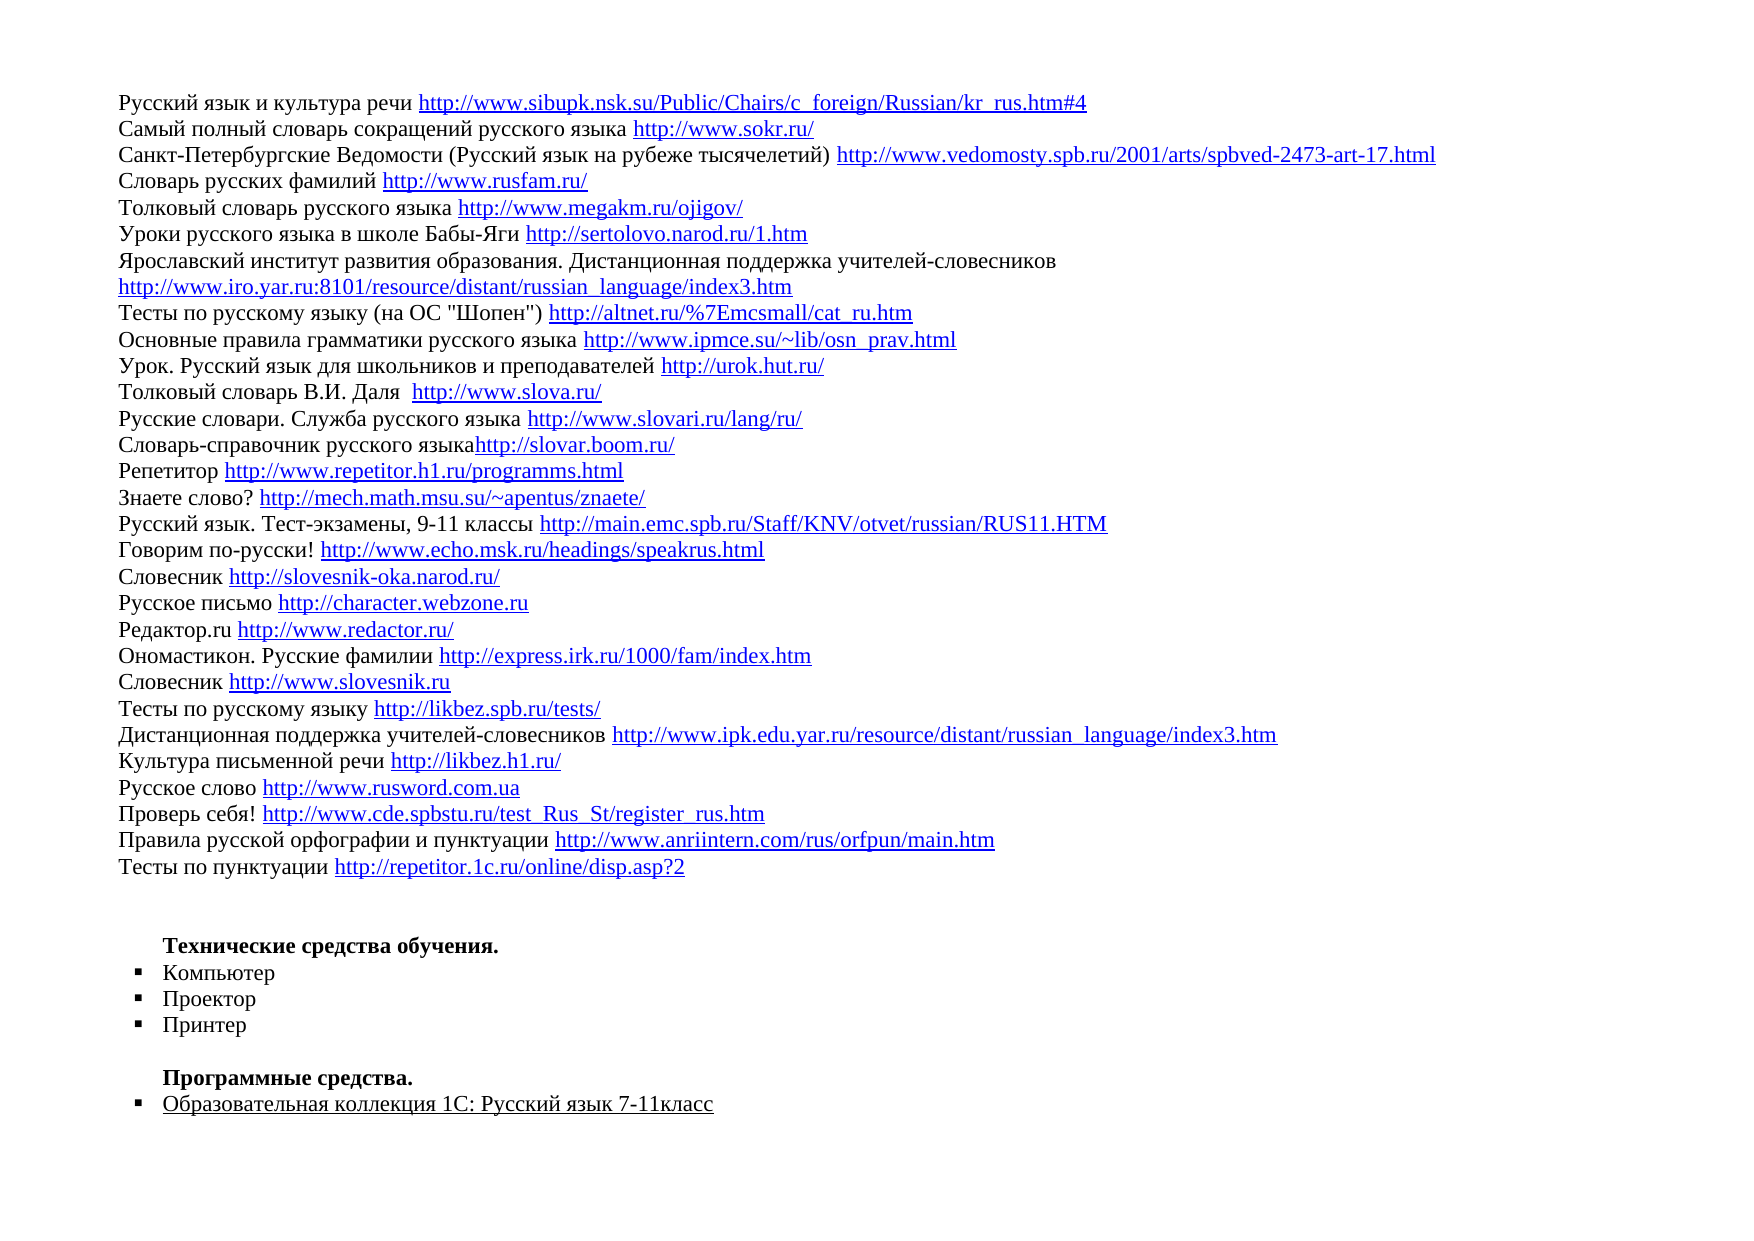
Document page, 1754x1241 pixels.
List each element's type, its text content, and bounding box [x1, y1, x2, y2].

text Технические средства обучения. [162, 932, 1636, 958]
text Толковый словарь русского языка http://www.megakm.ru/ojigov/ [118, 194, 1636, 220]
text Правила русской орфографии и пунктуации http://www.anriintern.com/rus/orfpun/main.htm [118, 826, 1636, 853]
text Основные правила грамматики русского языка http://www.ipmce.su/~lib/osn_prav.html [118, 326, 1636, 352]
text Репетитор http://www.repetitor.h1.ru/programms.html [118, 457, 1636, 484]
text Русские словари. Служба русского языка http://www.slovari.ru/lang/ru/ [118, 405, 1636, 431]
text Дистанционная поддержка учителей-словесников http://www.ipk.edu.yar.ru/resource/distant/russian_language/index3.htm [118, 721, 1636, 747]
text Русский язык. Тест-экзамены, 9-11 классы http://main.emc.spb.ru/Staff/KNV/otvet/russian/RUS11.HTM [118, 510, 1636, 537]
text Ярославский институт развития образования. Дистанционная поддержка учителей-словесников http://www.iro.yar.ru:8101/resource/distant/russian_language/index3.htm [118, 247, 1636, 299]
list Компьютер [133, 958, 1636, 985]
text Самый полный словарь сокращений русского языка http://www.sokr.ru/ [118, 115, 1636, 141]
list Образовательная коллекция 1С: Русский язык 7-11класс [133, 1090, 1636, 1117]
text Проверь себя! http://www.cde.spbstu.ru/test_Rus_St/register_rus.htm [118, 800, 1636, 826]
text Русский язык и культура речи http://www.sibupk.nsk.su/Public/Chairs/c_foreign/Russian/kr_rus.htm#4 [118, 88, 1636, 115]
text Толковый словарь В.И. Даля http://www.slova.ru/ [118, 378, 1636, 405]
text Уроки русского языка в школе Бабы-Яги http://sertolovo.narod.ru/1.htm [118, 220, 1636, 247]
text Ономастикон. Русские фамилии http://express.irk.ru/1000/fam/index.htm [118, 642, 1636, 668]
text Санкт-Петербургские Ведомости (Русский язык на рубеже тысячелетий) http://www.vedomosty.spb.ru/2001/arts/spbved-2473-art-17.html [118, 141, 1636, 168]
text Редактор.ru http://www.redactor.ru/ [118, 616, 1636, 642]
text Говорим по-русски! http://www.echo.msk.ru/headings/speakrus.html [118, 537, 1636, 563]
text Тесты по русскому языку (на ОС "Шопен") http://altnet.ru/%7Emcsmall/cat_ru.htm [118, 299, 1636, 326]
text Словесник http://slovesnik-oka.narod.ru/ [118, 563, 1636, 589]
text Русское письмо http://character.webzone.ru [118, 589, 1636, 616]
list Проектор [133, 985, 1636, 1011]
text Урок. Русский язык для школьников и преподавателей http://urok.hut.ru/ [118, 352, 1636, 378]
text Словарь русских фамилий http://www.rusfam.ru/ [118, 168, 1636, 194]
list Принтер [133, 1011, 1636, 1038]
text Русское слово http://www.rusword.com.ua [118, 774, 1636, 800]
text Тесты по пунктуации http://repetitor.1c.ru/online/disp.asp?2 [118, 853, 1636, 879]
text Культура письменной речи http://likbez.h1.ru/ [118, 747, 1636, 774]
text Словарь-справочник русского языкаhttp://slovar.boom.ru/ [118, 431, 1636, 457]
text Программные средства. [162, 1064, 1636, 1090]
text Словесник http://www.slovesnik.ru [118, 668, 1636, 695]
text Тесты по русскому языку http://likbez.spb.ru/tests/ [118, 695, 1636, 721]
text Знаете слово? http://mech.math.msu.su/~apentus/znaete/ [118, 484, 1636, 510]
